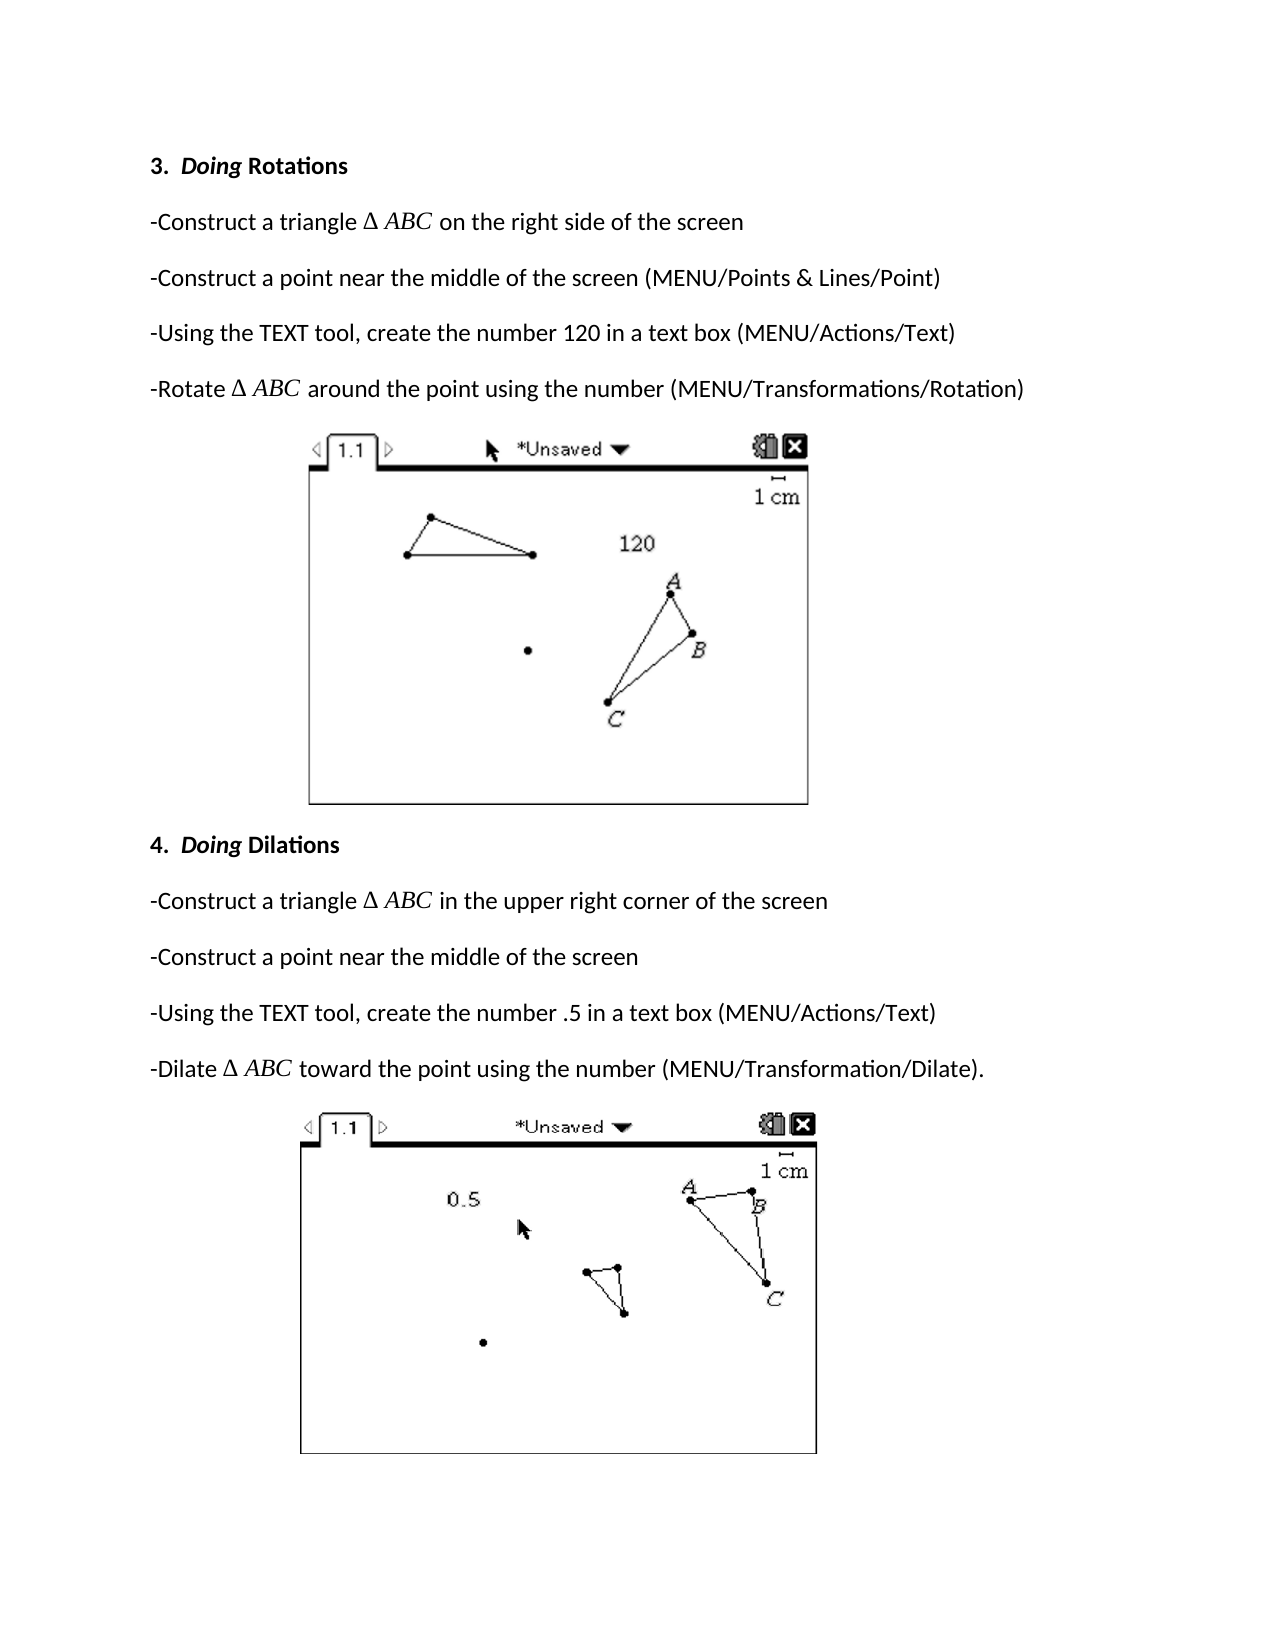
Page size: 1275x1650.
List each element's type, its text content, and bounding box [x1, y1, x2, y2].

text -Rotate around the point using the number (MENU/Transformations/Rotation) [150, 373, 1125, 404]
text -Dilate toward the point using the number (MENU/Transformation/Dilate). [150, 1053, 1125, 1083]
text 3. Doing Rotations [150, 150, 1125, 181]
text 4. Doing Dilations [150, 829, 1125, 860]
text -Using the TEXT tool, create the number .5 in a text box (MENU/Actions/Text) [150, 997, 1125, 1027]
text -Construct a triangle on the right side of the screen [150, 206, 1125, 236]
text -Construct a point near the middle of the screen [150, 941, 1125, 972]
text -Construct a triangle in the upper right corner of the screen [150, 885, 1125, 916]
text -Construct a point near the middle of the screen (MENU/Points & Lines/Point) [150, 262, 1125, 292]
text -Using the TEXT tool, create the number 120 in a text box (MENU/Actions/Text) [150, 317, 1125, 348]
